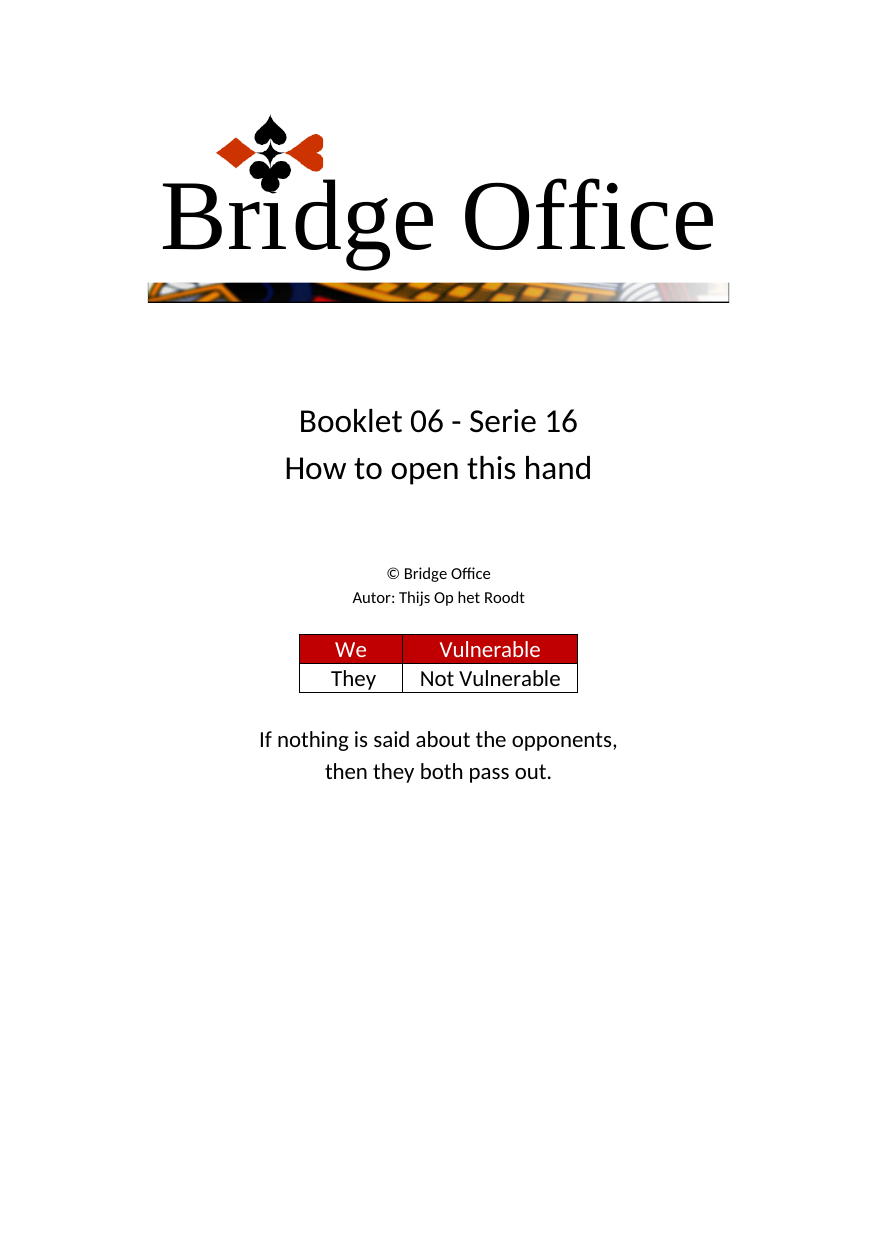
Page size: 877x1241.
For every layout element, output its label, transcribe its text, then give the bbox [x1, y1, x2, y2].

text Booklet 06 - Serie 16 [148, 400, 729, 441]
text © Bridge Office [148, 540, 729, 584]
table_header Vulnerable [403, 635, 577, 663]
text If nothing is said about the opponents, [148, 725, 729, 753]
table_cell Not Vulnerable [403, 664, 577, 692]
text then they both pass out. [148, 757, 729, 785]
picture [147, 283, 730, 303]
table_header We [300, 635, 402, 663]
text How to open this hand [148, 447, 729, 487]
table_cell They [300, 664, 402, 692]
text Autor: Thijs Op het Roodt [148, 587, 729, 607]
